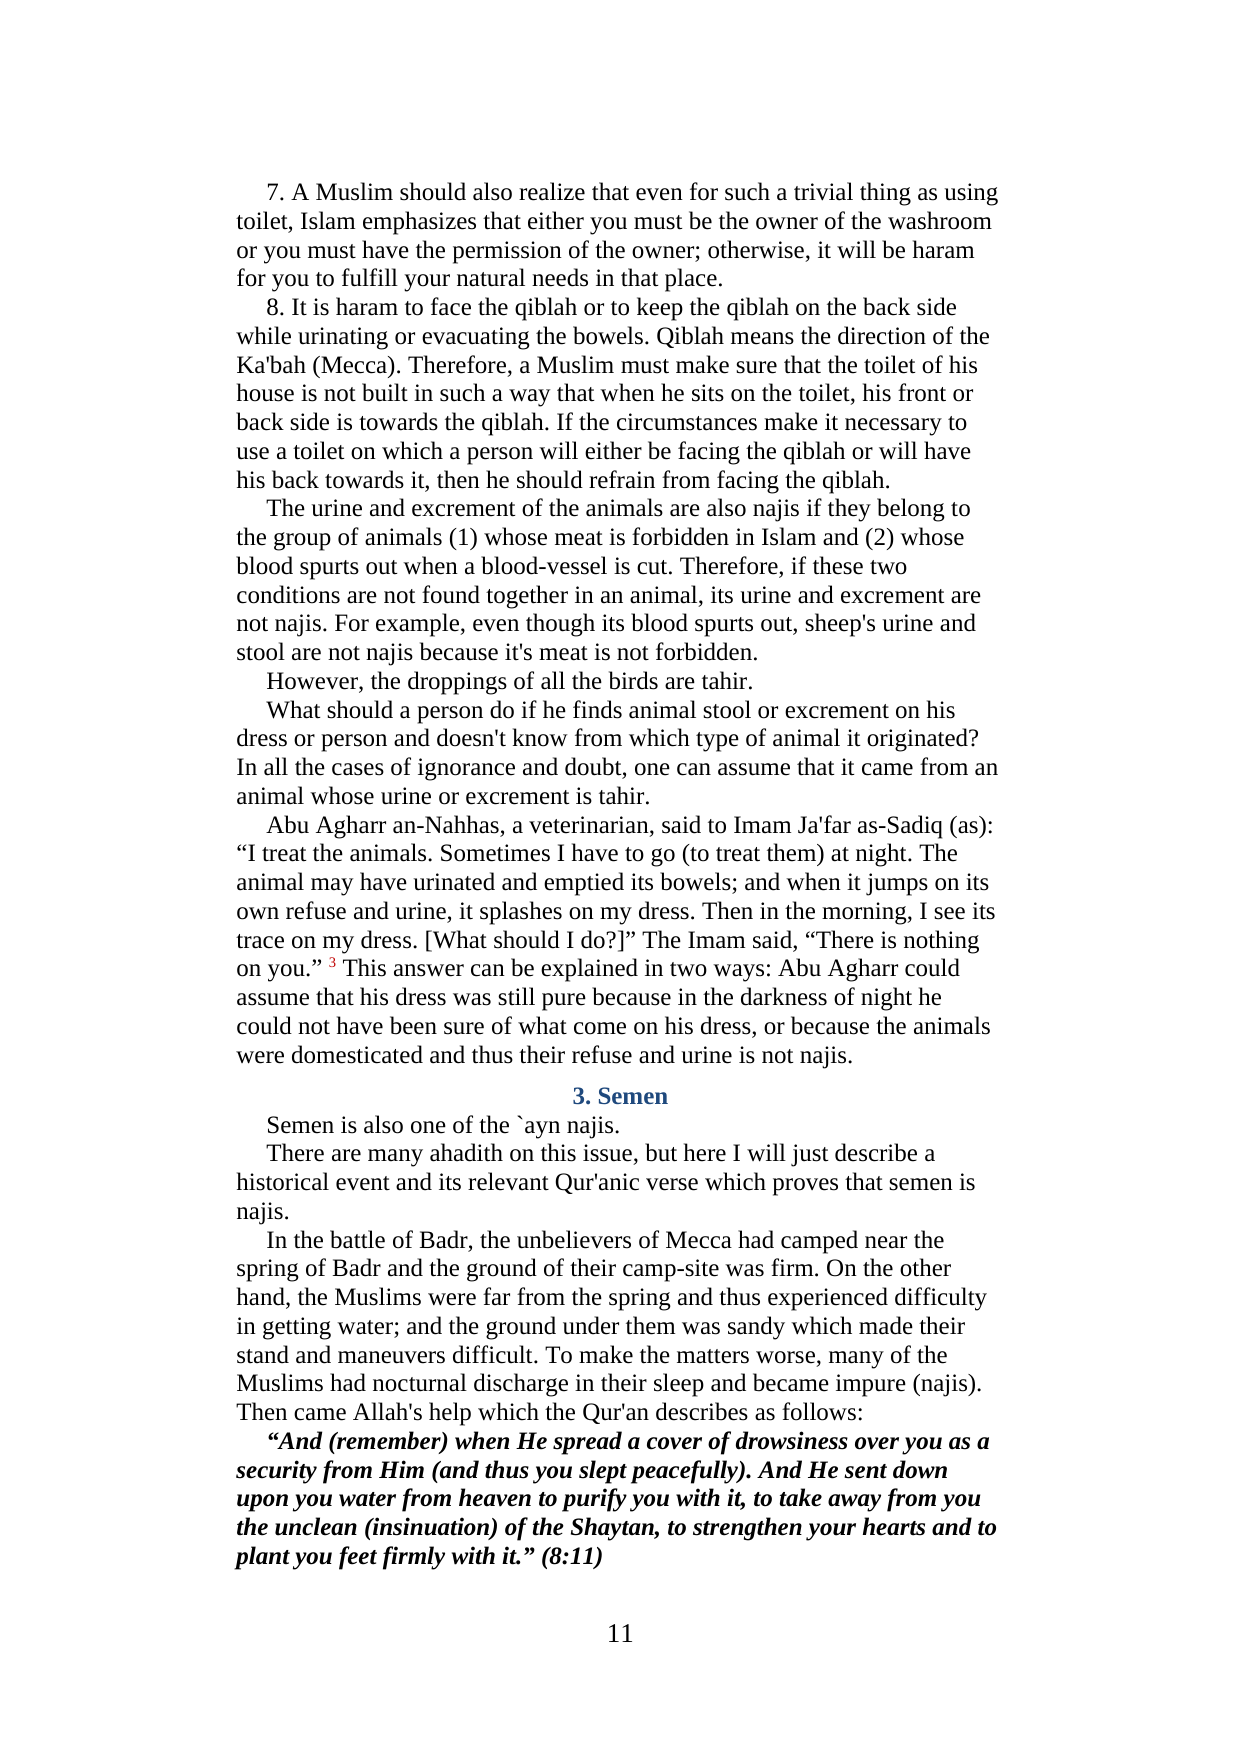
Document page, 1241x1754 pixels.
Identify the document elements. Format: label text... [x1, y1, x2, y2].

text Abu Agharr an-Nahhas, a veterinarian, said to Imam Ja'far as-Sadiq (as): “I treat the animals. Sometimes I have to go (to treat them) at night. The animal may have urinated and emptied its bowels; and when it jumps on its own refuse and urine, it splashes on my dress. Then in the morning, I see its trace on my dress. [What should I do?]” The Imam said, “There is nothing on you.” 3 This answer can be explained in two ways: Abu Agharr could assume that his dress was still pure because in the darkness of night he could not have been sure of what come on his dress, or because the animals were domesticated and thus their refuse and urine is not najis. [236, 810, 1004, 1068]
text What should a person do if he finds animal stool or excrement on his dress or person and doesn't know from which type of animal it originated? In all the cases of ignorance and doubt, one can assume that it came from an animal whose urine or excrement is tahir. [236, 695, 1004, 810]
text 7. A Muslim should also realize that even for such a trivial thing as using toilet, Islam emphasizes that either you must be the owner of the washroom or you must have the permission of the owner; otherwise, it will be haram for you to fulfill your natural needs in that place. [236, 177, 1004, 292]
text There are many ahadith on this issue, but here I will just describe a historical event and its relevant Qur'anic verse which proves that semen is najis. [236, 1138, 1004, 1225]
text The urine and excrement of the animals are also najis if they belong to the group of animals (1) whose meat is forbidden in Islam and (2) whose blood spurts out when a blood-vessel is cut. Therefore, if these two conditions are not found together in an animal, its urine and excre­ment are not najis. For example, even though its blood spurts out, sheep's urine and stool are not najis because it's meat is not forbidden. [236, 493, 1004, 666]
subtitle 3. Semen [236, 1081, 1004, 1110]
text Semen is also one of the `ayn najis. [236, 1110, 1004, 1138]
text However, the droppings of all the birds are tahir. [236, 666, 1004, 695]
text In the battle of Badr, the unbelievers of Mecca had camped near the spring of Badr and the ground of their camp-site was firm. On the other hand, the Muslims were far from the spring and thus experienced difficulty in getting water; and the ground under them was sandy which made their stand and maneuvers difficult. To make the matters worse, many of the Muslims had noc­turnal discharge in their sleep and became impure (najis). Then came Allah's help which the Qur'an describes as follows: [236, 1225, 1004, 1426]
text “And (remember) when He spread a cover of drowsi­ness over you as a security from Him (and thus you slept peacefully). And He sent down upon you water from heaven to purify you with it, to take away from you the unclean (insinuation) of the Shaytan, to strengthen your hearts and to plant you feet firmly with it.” (8:11) [236, 1426, 1004, 1570]
text 8. It is haram to face the qiblah or to keep the qiblah on the back side while urinating or evacuating the bowels. Qiblah means the direction of the Ka'bah (Mecca). There­fore, a Muslim must make sure that the toilet of his house is not built in such a way that when he sits on the toilet, his front or back side is towards the qiblah. If the cir­cumstances make it necessary to use a toilet on which a person will either be facing the qiblah or will have his back towards it, then he should refrain from facing the qiblah. [236, 292, 1004, 493]
